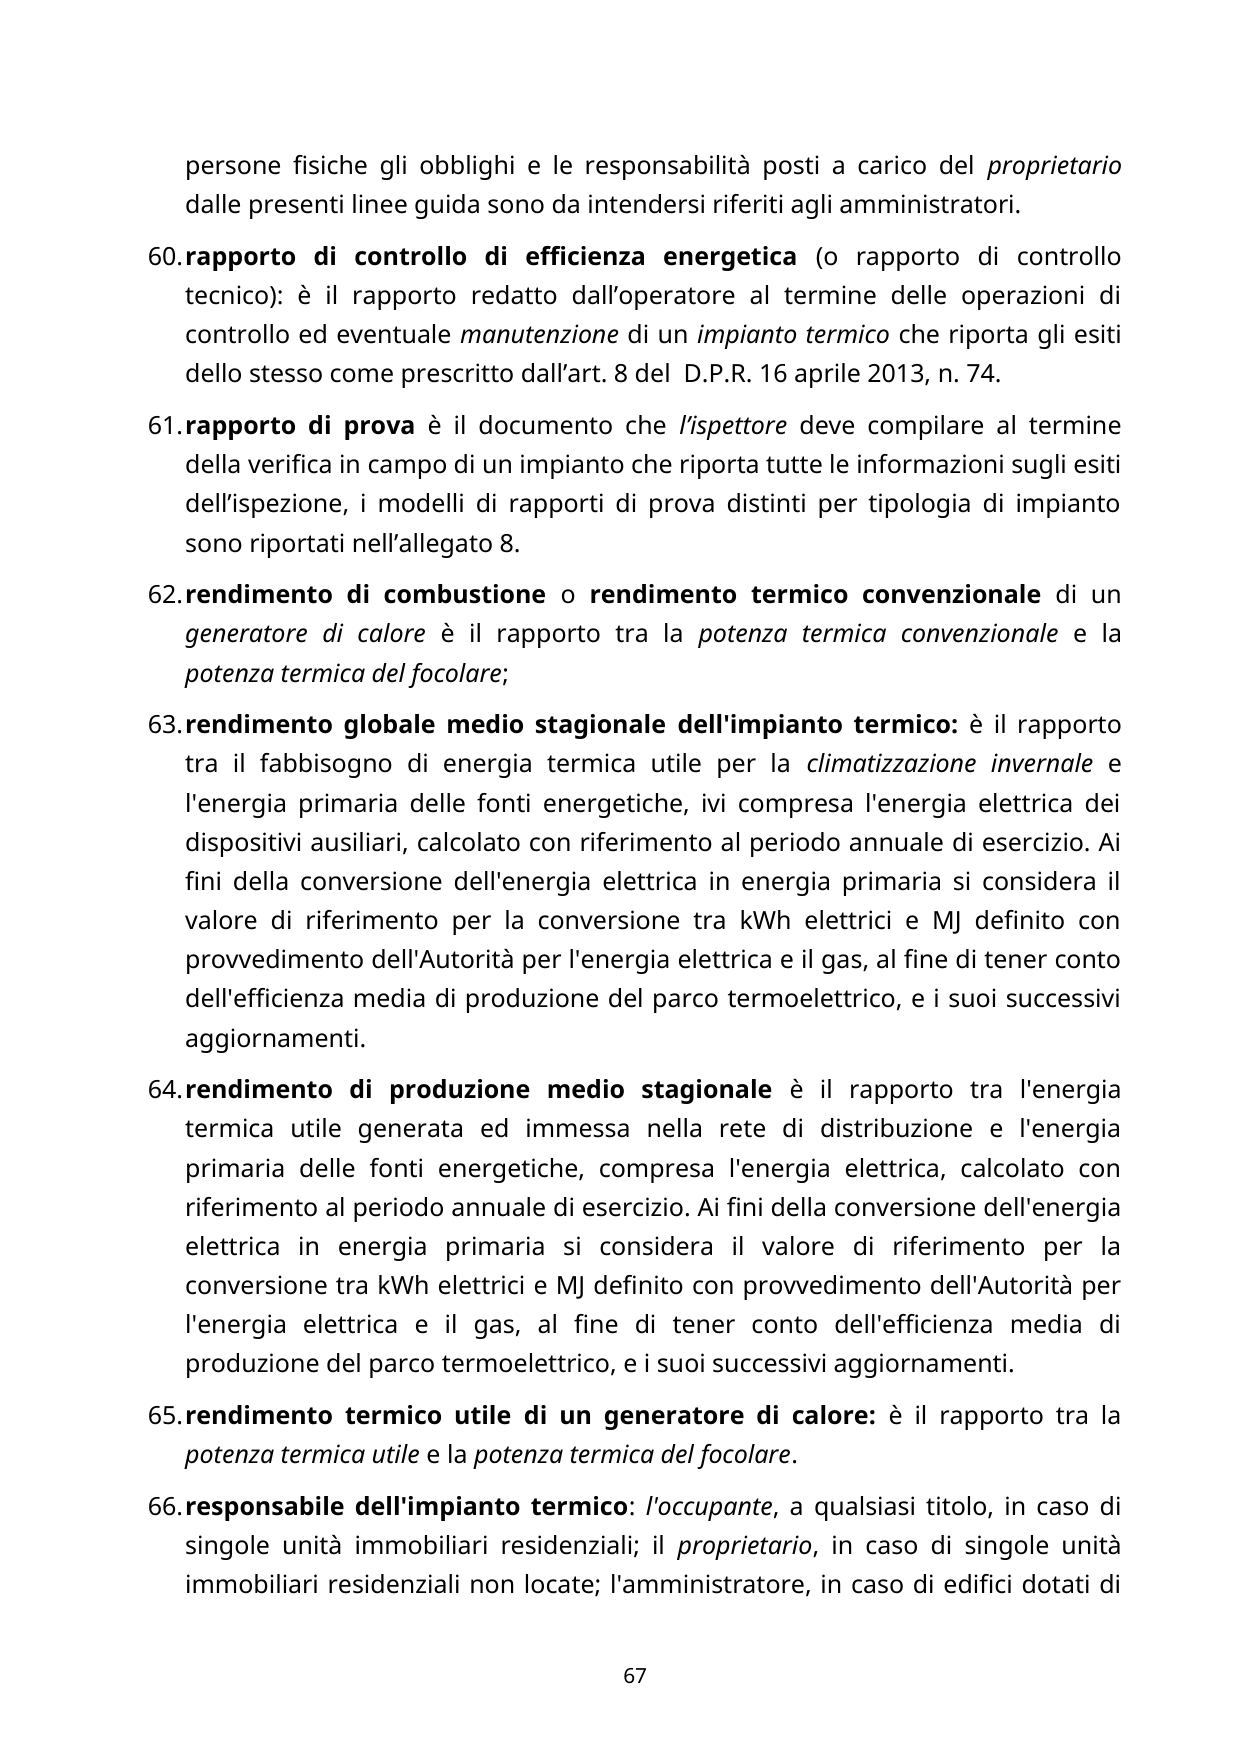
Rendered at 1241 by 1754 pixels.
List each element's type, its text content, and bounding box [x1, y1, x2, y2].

list rendimento di combustione orendimento termico convenzionale di un generatore di calore è il rapporto tra la potenza termica convenzionale e la potenza termica del focolare; [148, 577, 1122, 689]
list rapporto di prova è il documento che l’ispettore deve compilare al termine della verifica in campo di un impianto che riporta tutte le informazioni sugli esiti dell’ispezione, i modelli di rapporti di prova distinti per tipologia di impianto sono riportati nell’allegato 8. [148, 408, 1122, 559]
list rendimento globale medio stagionale dell'impianto termico: è il rapporto tra il fabbisogno di energia termica utile per la climatizzazione invernale e l'energia primaria delle fonti energetiche, ivi compresa l'energia elettrica dei dispositivi ausiliari, calcolato con riferimento al periodo annuale di esercizio. Ai fini della conversione dell'energia elettrica in energia primaria si considera il valore di riferimento per la conversione tra kWh elettrici e MJ definito con provvedimento dell'Autorità per l'energia elettrica e il gas, al fine di tener conto dell'efficienza media di produzione del parco termoelettrico, e i suoi successivi aggiornamenti. [148, 707, 1122, 1054]
list rendimento di produzione medio stagionale è il rapporto tra l'energia termica utile generata ed immessa nella rete di distribuzione e l'energia primaria delle fonti energetiche, compresa l'energia elettrica, calcolato con riferimento al periodo annuale di esercizio. Ai fini della conversione dell'energia elettrica in energia primaria si considera il valore di riferimento per la conversione tra kWh elettrici e MJ definito con provvedimento dell'Autorità per l'energia elettrica e il gas, al fine di tener conto dell'efficienza media di produzione del parco termoelettrico, e i suoi successivi aggiornamenti. [148, 1072, 1122, 1380]
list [148, 1488, 1122, 1601]
list rapporto di controllo di efficienza energetica (o rapporto di controllo tecnico): è il rapporto redatto dall’operatore al termine delle operazioni di controllo ed eventuale manutenzione di un impianto termico che riporta gli esiti dello stesso come prescritto dall’art. 8 del D.P.R. 16 aprile 2013, n. 74. [148, 238, 1122, 390]
list rendimento termico utile di un generatore di calore: è il rapporto tra la potenza termica utile e la potenza termica del focolare. [148, 1398, 1122, 1471]
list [148, 148, 1122, 221]
